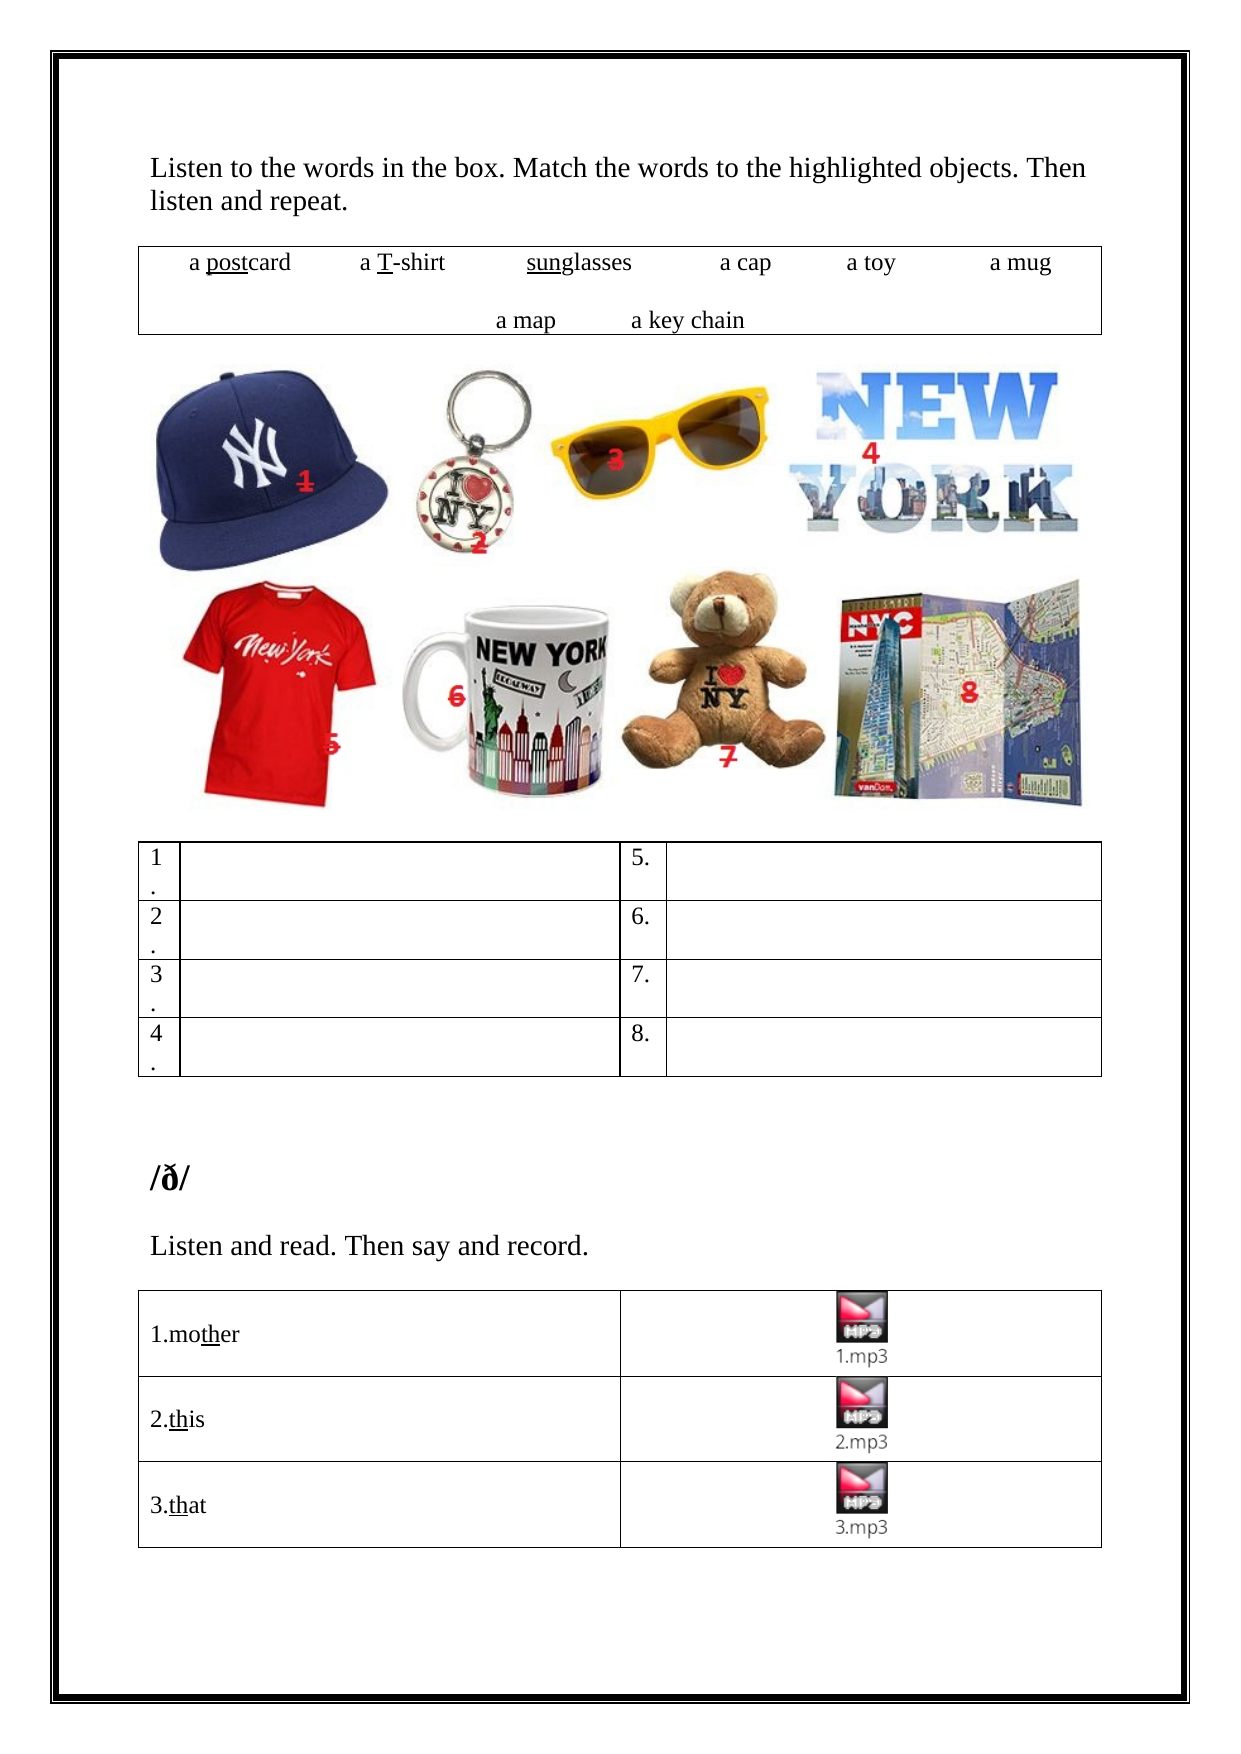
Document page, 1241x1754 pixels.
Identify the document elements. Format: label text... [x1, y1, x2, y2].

table_cell [621, 1462, 1101, 1547]
table_cell [181, 1018, 619, 1076]
table_cell [667, 960, 1101, 1017]
table_cell [181, 960, 619, 1017]
table_header [621, 1291, 1101, 1376]
table_cell 6. [621, 901, 666, 958]
text Listen to the words in the box. Match the words to the highlighted objects. Then listen and repeat. [150, 150, 1090, 217]
picture [150, 364, 1091, 813]
text /ð/ [150, 1155, 1090, 1198]
table_header 1.mother [139, 1291, 620, 1376]
table_header 5. [621, 843, 666, 900]
table_header [181, 843, 619, 900]
table_cell 8. [621, 1018, 666, 1076]
table_cell [181, 901, 619, 958]
table_cell 2. [139, 901, 179, 958]
text ﻿Listen and read. Then say and record. [150, 1228, 1090, 1261]
table_cell [667, 1018, 1101, 1076]
table_header a postcard a T-shirt sunglasses a cap a toy a mug a map a key chain [139, 247, 1101, 334]
table_cell 3. [139, 960, 179, 1017]
table_cell 4. [139, 1018, 179, 1076]
table_cell 2.this [139, 1377, 620, 1461]
table_header [667, 843, 1101, 900]
table_cell [621, 1377, 1101, 1461]
table_cell 7. [621, 960, 666, 1017]
table_header 1. [139, 843, 179, 900]
table_cell [667, 901, 1101, 958]
table_cell 3.that [139, 1462, 620, 1547]
